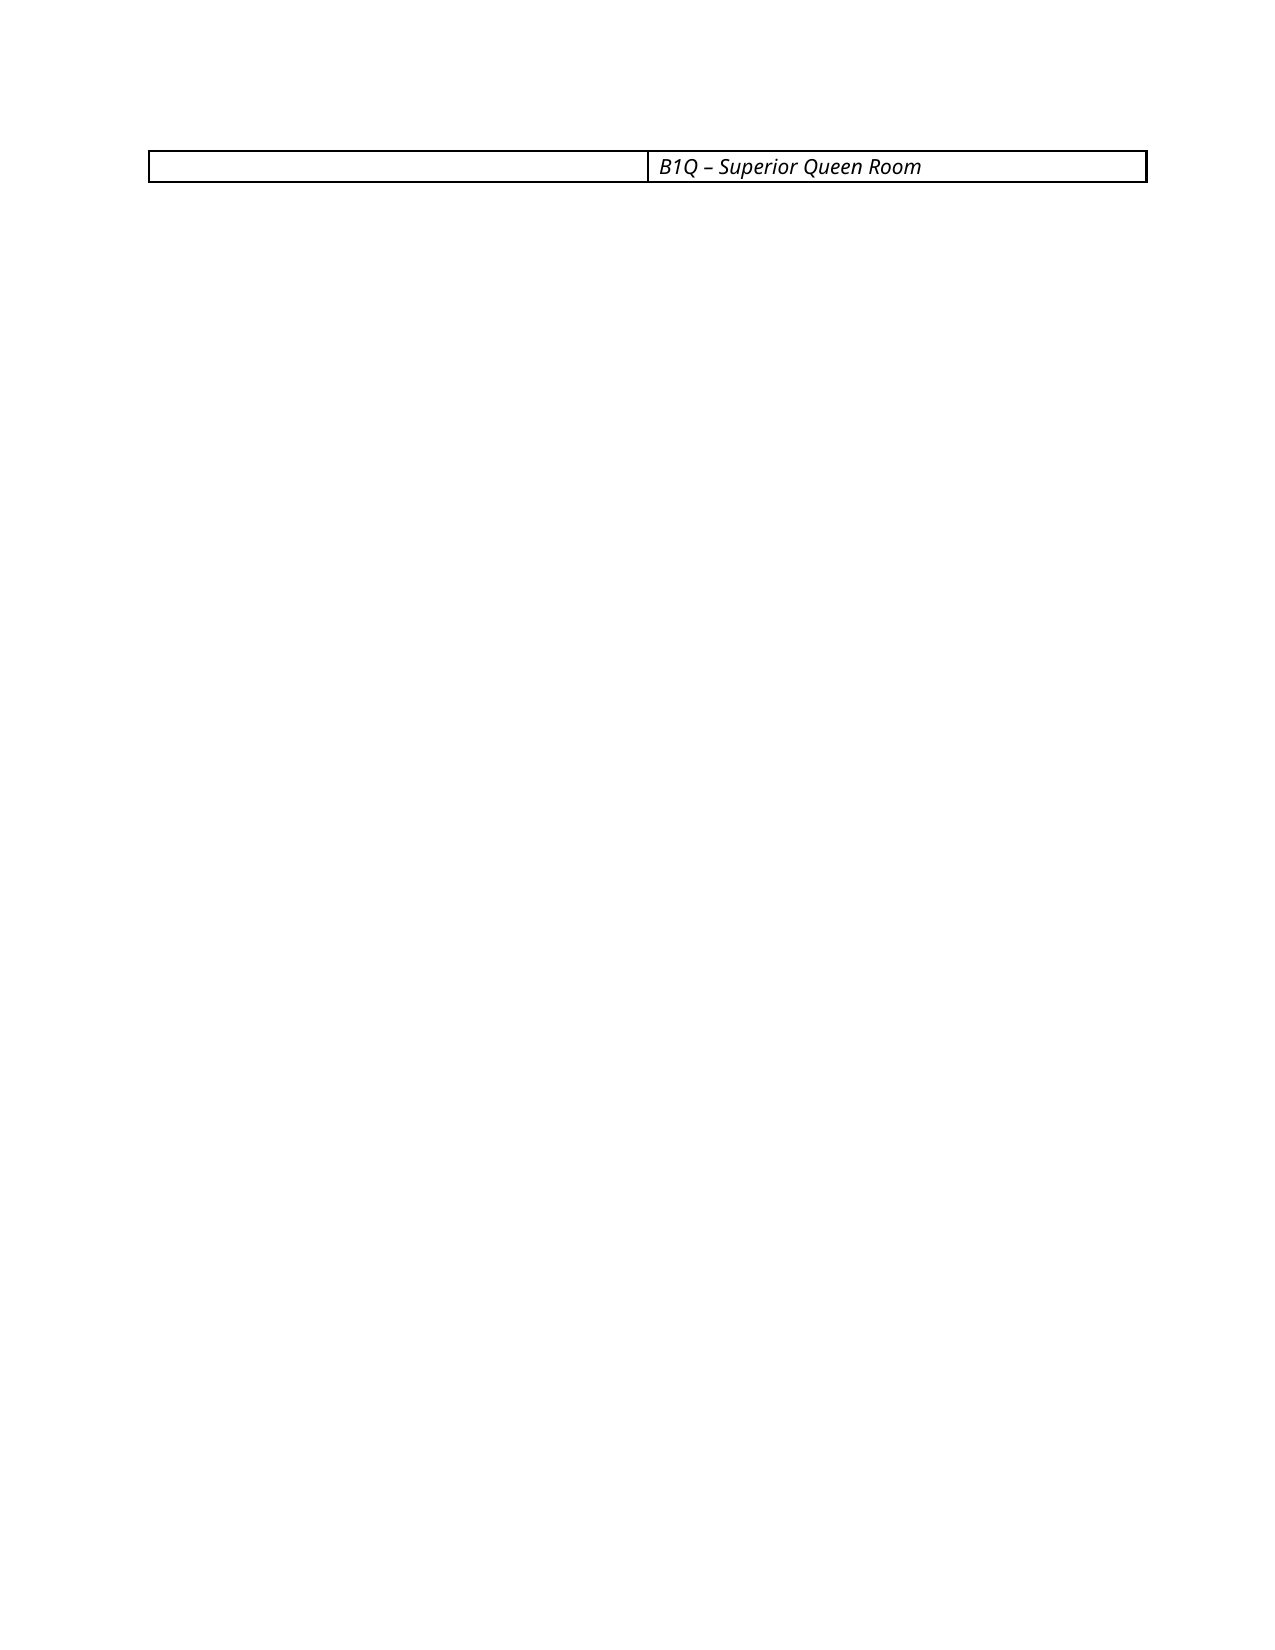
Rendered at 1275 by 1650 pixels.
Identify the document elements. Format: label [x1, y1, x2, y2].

table_cell [649, 152, 1145, 181]
table_cell [150, 152, 647, 181]
